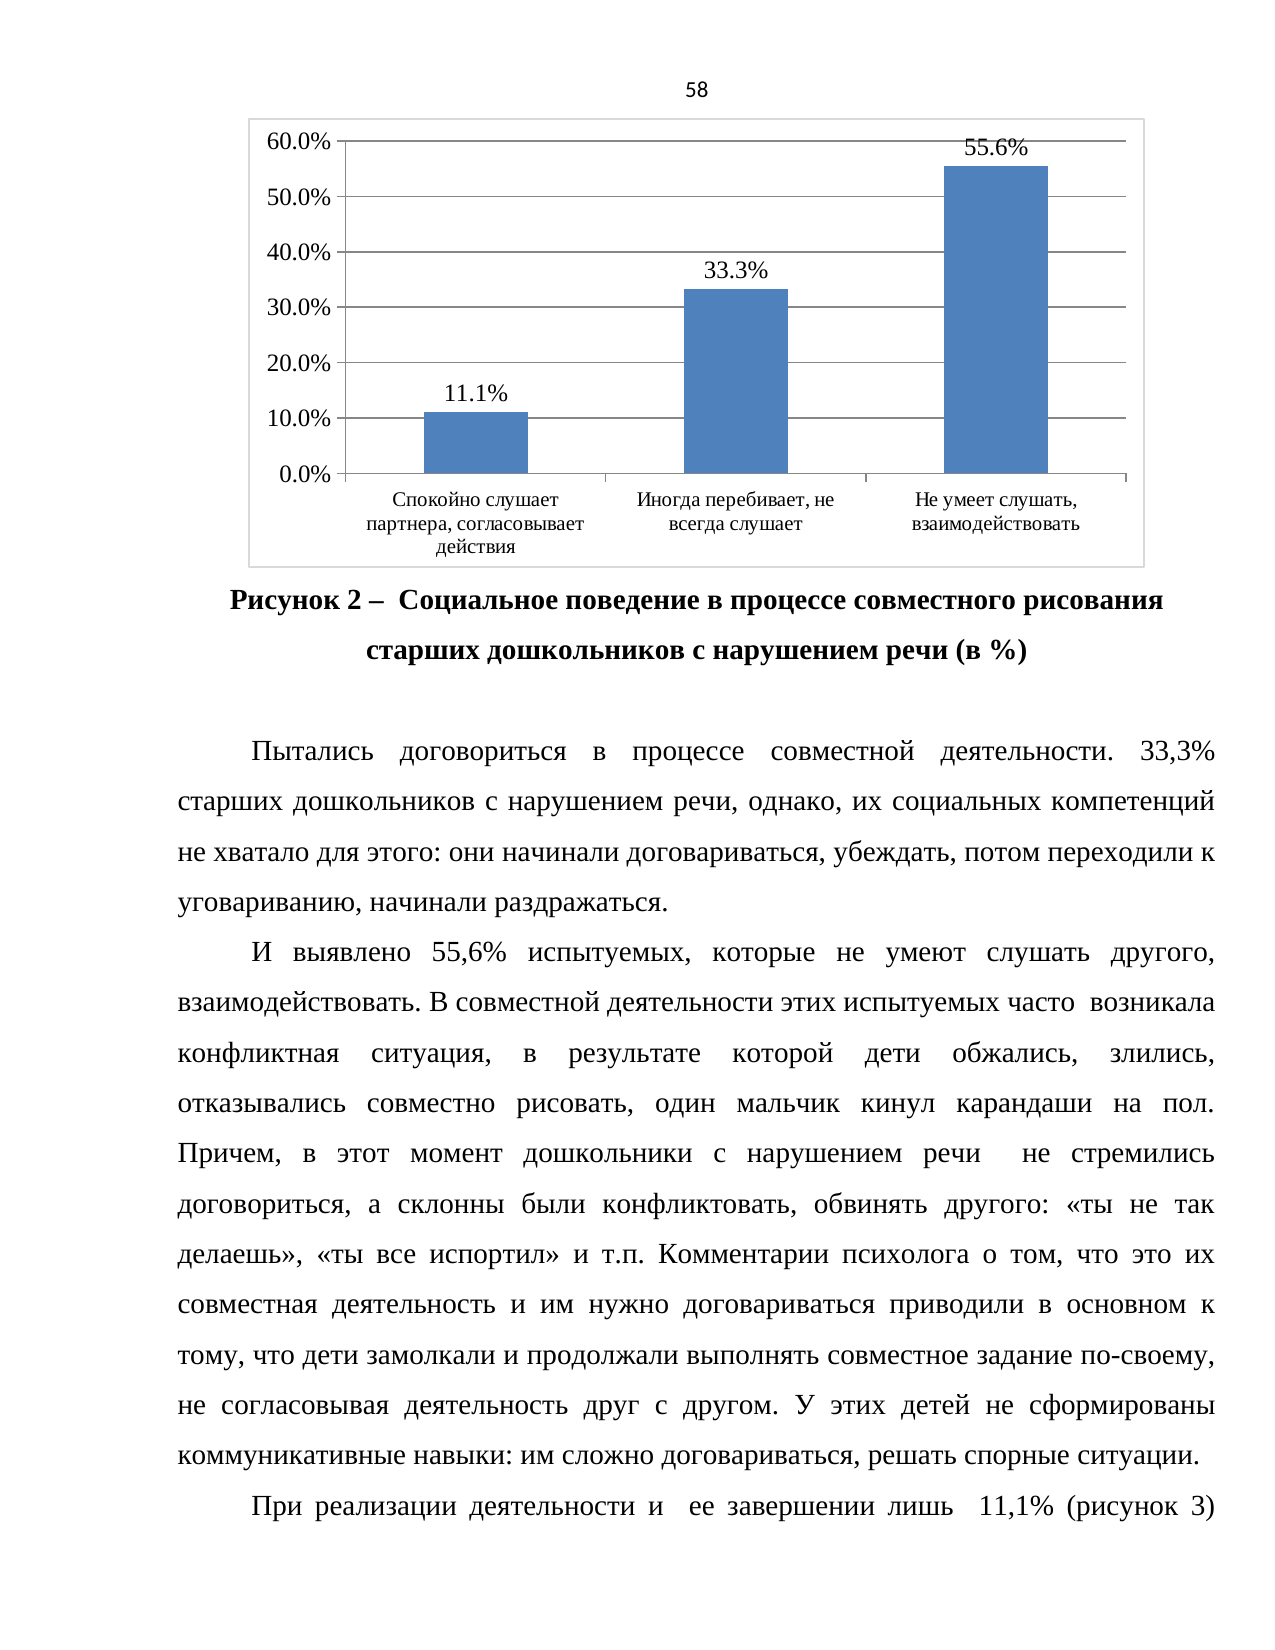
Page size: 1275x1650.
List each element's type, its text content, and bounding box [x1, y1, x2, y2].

text Рисунок 2 – Социальное поведение в процессе совместного рисования старших дошкольников с нарушением речи (в %) [177, 582, 1216, 666]
text И выявлено 55,6% испытуемых, которые не умеют слушать другого, взаимодействовать. В совместной деятельности этих испытуемых часто возникала конфликтная ситуация, в результате которой дети обжались, злились, отказывались совместно рисовать, один мальчик кинул карандаши на пол. Причем, в этот момент дошкольники с нарушением речи не стремились договориться, а склонны были конфликтовать, обвинять другого: «ты не так делаешь», «ты все испортил» и т.п. Комментарии психолога о том, что это их совместная деятельность и им нужно договариваться приводили в основном к тому, что дети замолкали и продолжали выполнять совместное задание по-своему, не согласовывая деятельность друг с другом. У этих детей не сформированы коммуникативные навыки: им сложно договариваться, решать спорные ситуации. [177, 934, 1216, 1471]
text Пытались договориться в процессе совместной деятельности. 33,3% старших дошкольников с нарушением речи, однако, их социальных компетенций не хватало для этого: они начинали договариваться, убеждать, потом переходили к уговариванию, начинали раздражаться. [177, 733, 1216, 917]
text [177, 1488, 1216, 1521]
